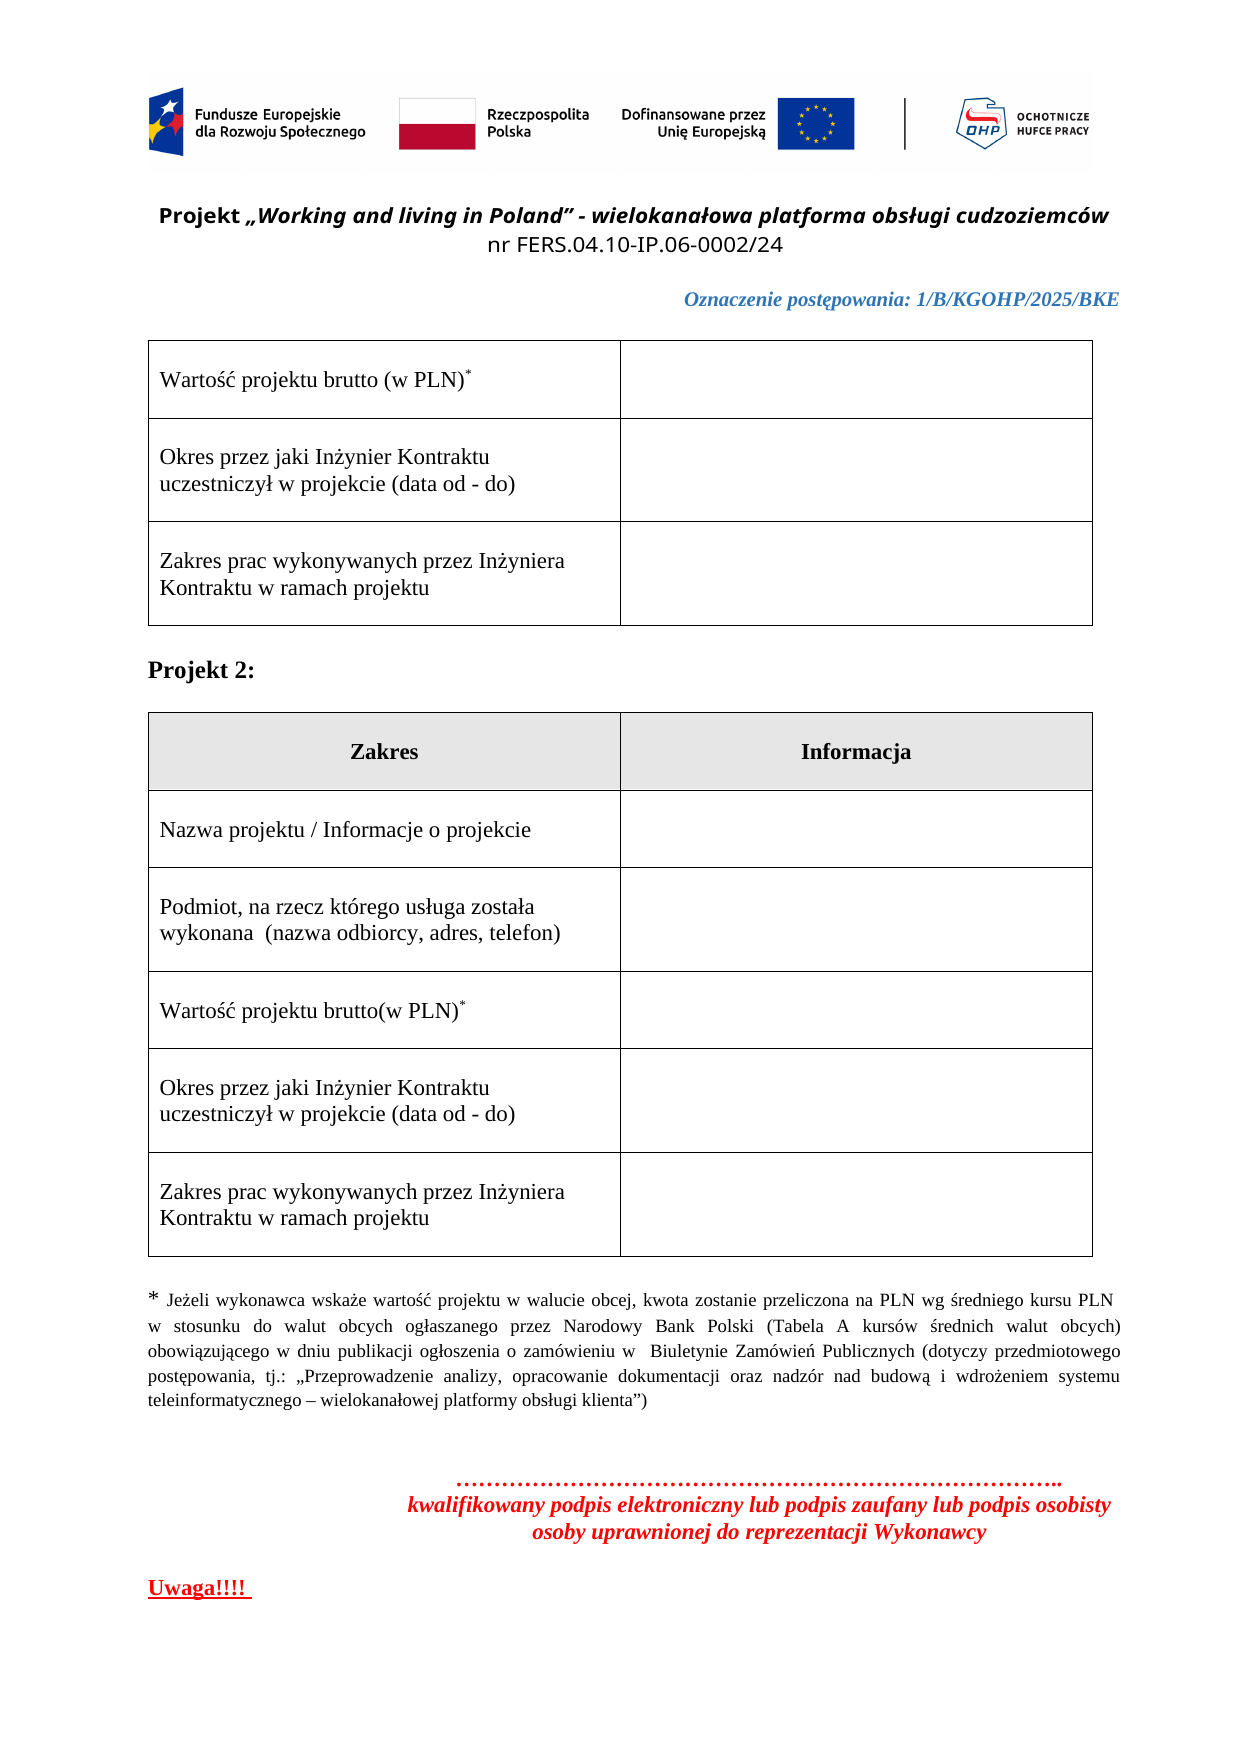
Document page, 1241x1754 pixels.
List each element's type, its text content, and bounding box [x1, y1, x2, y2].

picture [147, 70, 1093, 173]
table_header Informacja [621, 713, 1092, 789]
table_cell [621, 791, 1092, 867]
table_cell Okres przez jaki Inżynier Kontraktu uczestniczył w projekcie (data od - do) [149, 1049, 620, 1152]
table_cell Podmiot, na rzecz którego usługa została wykonana (nazwa odbiorcy, adres, telefon) [149, 868, 620, 971]
table_cell [621, 1153, 1092, 1256]
table_cell Zakres prac wykonywanych przez Inżyniera Kontraktu w ramach projektu [149, 522, 620, 625]
table_cell [621, 868, 1092, 971]
table_cell Okres przez jaki Inżynier Kontraktu uczestniczył w projekcie (data od - do) [149, 419, 620, 521]
text Projekt 2: [148, 655, 1122, 683]
table_cell Nazwa projektu / Informacje o projekcie [149, 791, 620, 867]
table_cell [621, 1049, 1092, 1152]
text kwalifikowany podpis elektroniczny lub podpis zaufany lub podpis osobisty osoby uprawnionej do reprezentacji Wykonawcy [399, 1492, 1122, 1544]
table_cell [621, 972, 1092, 1048]
table_cell Wartość projektu brutto (w PLN)* [149, 341, 620, 417]
table_cell Wartość projektu brutto(w PLN)* [149, 972, 620, 1048]
table_cell [621, 419, 1092, 521]
table_cell Zakres prac wykonywanych przez Inżyniera Kontraktu w ramach projektu [149, 1153, 620, 1256]
table_cell [621, 522, 1092, 625]
table_cell [621, 341, 1092, 417]
text * Jeżeli wykonawca wskaże wartość projektu w walucie obcej, kwota zostanie przeliczona na PLN wg średniego kursu PLN w stosunku do walut obcych ogłaszanego przez Narodowy Bank Polski (Tabela A kursów średnich walut obcych) obowiązującego w dniu publikacji ogłoszenia o zamówieniu w Biuletynie Zamówień Publicznych (dotyczy przedmiotowego postępowania, tj.: „Przeprowadzenie analizy, opracowanie dokumentacji oraz nadzór nad budową i wdrożeniem systemu teleinformatycznego – wielokanałowej platformy obsługi klienta”) [148, 1285, 1122, 1411]
text Uwaga!!!! [148, 1574, 1122, 1601]
text …………………………………………………………………….. [399, 1465, 1122, 1492]
table_header Zakres [149, 713, 620, 789]
